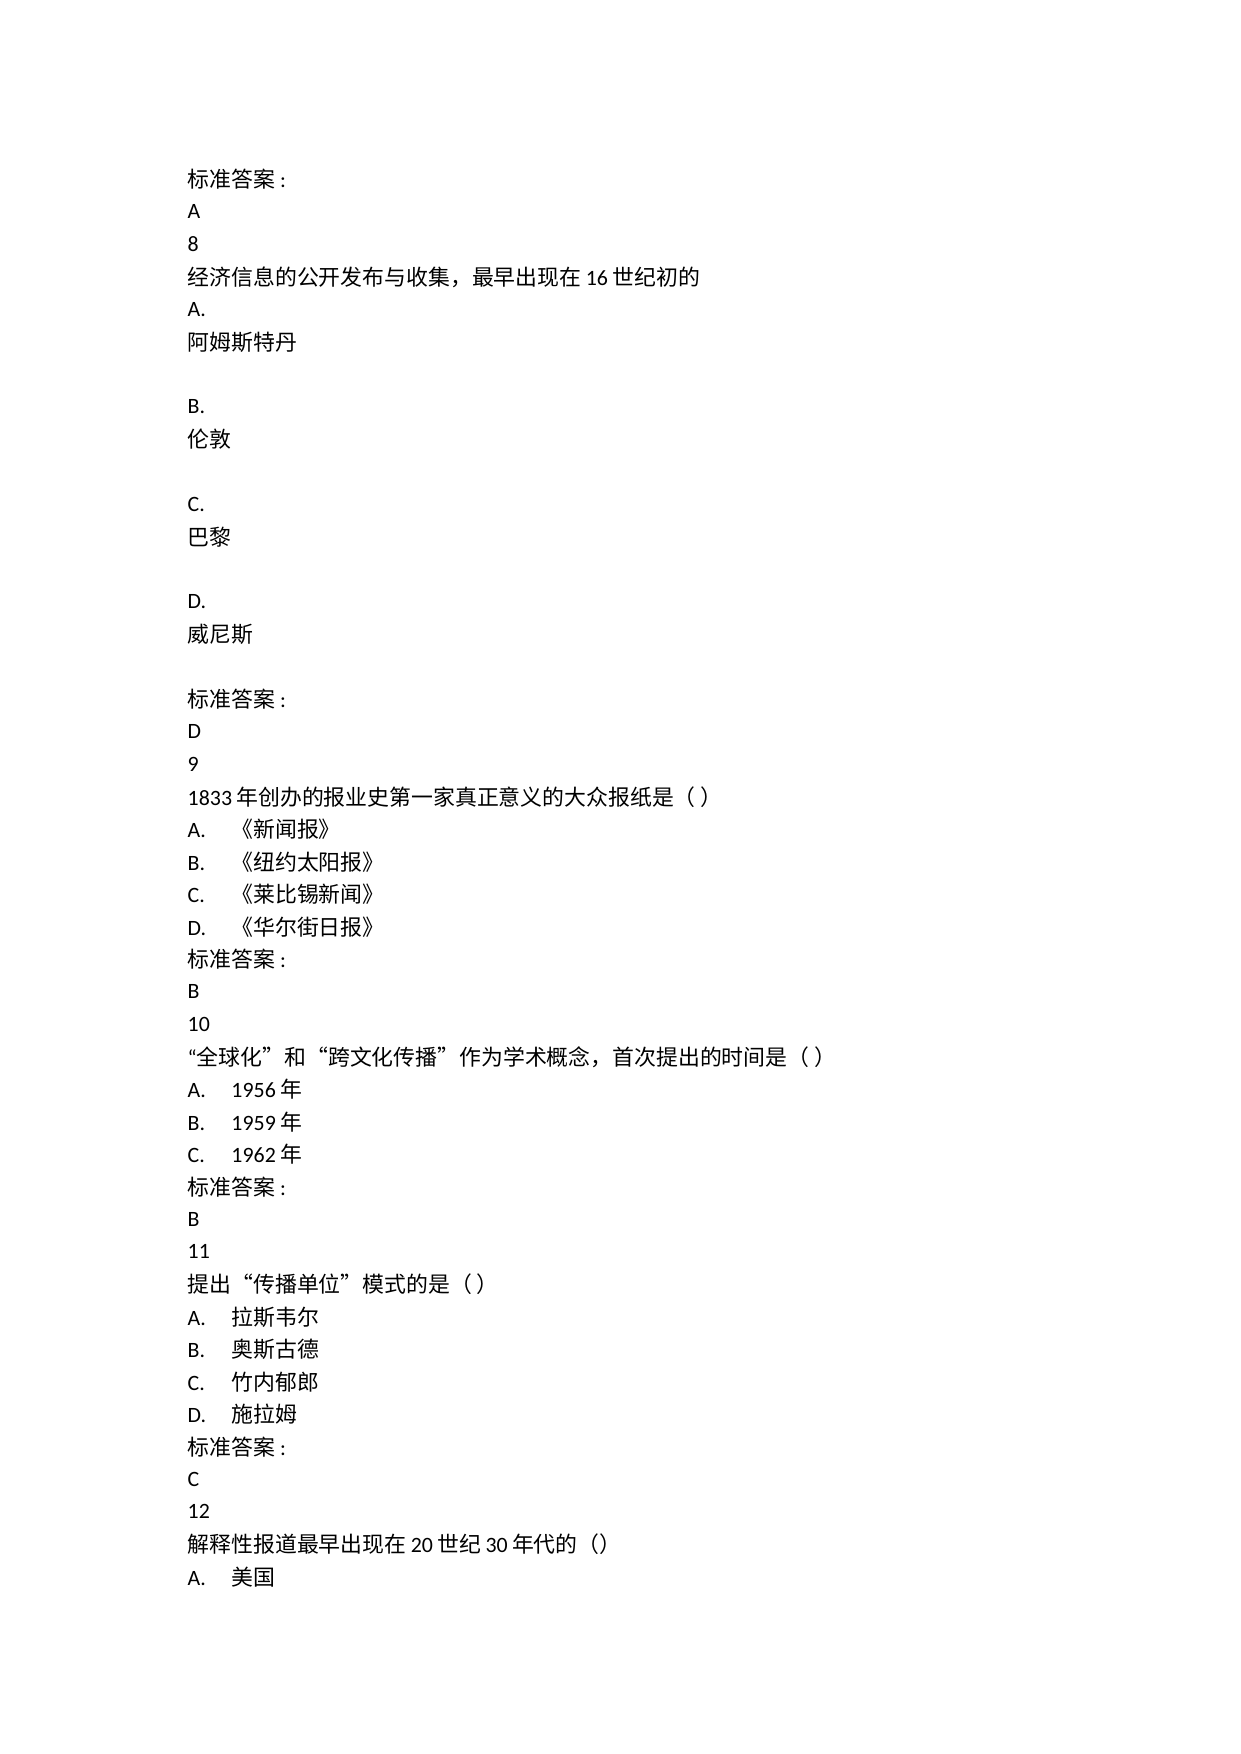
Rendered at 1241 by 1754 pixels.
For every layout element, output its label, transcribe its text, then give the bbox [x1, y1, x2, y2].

text “全球化”和“跨文化传播”作为学术概念，首次提出的时间是（ ） [187, 1039, 1053, 1072]
text 8 [187, 227, 1053, 259]
text 解释性报道最早出现在20世纪30年代的（） [187, 1527, 1053, 1559]
text 11 [187, 1234, 1053, 1267]
text B. [187, 389, 1053, 422]
text 巴黎 [187, 519, 1053, 552]
text A. 美国 [187, 1559, 1053, 1592]
text C [187, 1462, 1053, 1494]
text D. 施拉姆 [187, 1397, 1053, 1429]
text B. 《纽约太阳报》 [187, 844, 1053, 877]
text D. 《华尔街日报》 [187, 909, 1053, 942]
text 提出“传播单位”模式的是（ ） [187, 1267, 1053, 1299]
text C. 1962年 [187, 1137, 1053, 1169]
text A. 拉斯韦尔 [187, 1299, 1053, 1332]
text 阿姆斯特丹 [187, 324, 1053, 357]
text A [187, 194, 1053, 227]
text A. [187, 292, 1053, 324]
text B [187, 974, 1053, 1007]
text B [187, 1202, 1053, 1234]
text B. 奥斯古德 [187, 1332, 1053, 1364]
text 10 [187, 1007, 1053, 1039]
text 1833年创办的报业史第一家真正意义的大众报纸是（ ） [187, 779, 1053, 812]
text A. 《新闻报》 [187, 812, 1053, 844]
text D [187, 714, 1053, 747]
text C. 《莱比锡新闻》 [187, 877, 1053, 909]
text C. [187, 487, 1053, 519]
text 标准答案 : [187, 1429, 1053, 1462]
text 标准答案 : [187, 162, 1053, 194]
text D. [187, 584, 1053, 617]
text 威尼斯 [187, 617, 1053, 649]
text 标准答案 : [187, 682, 1053, 714]
text 标准答案 : [187, 942, 1053, 974]
text 伦敦 [187, 422, 1053, 454]
text 标准答案 : [187, 1169, 1053, 1202]
text C. 竹内郁郎 [187, 1364, 1053, 1397]
text 12 [187, 1494, 1053, 1527]
text A. 1956年 [187, 1072, 1053, 1104]
text 经济信息的公开发布与收集，最早出现在16世纪初的 [187, 259, 1053, 292]
text B. 1959年 [187, 1104, 1053, 1137]
text 9 [187, 747, 1053, 779]
